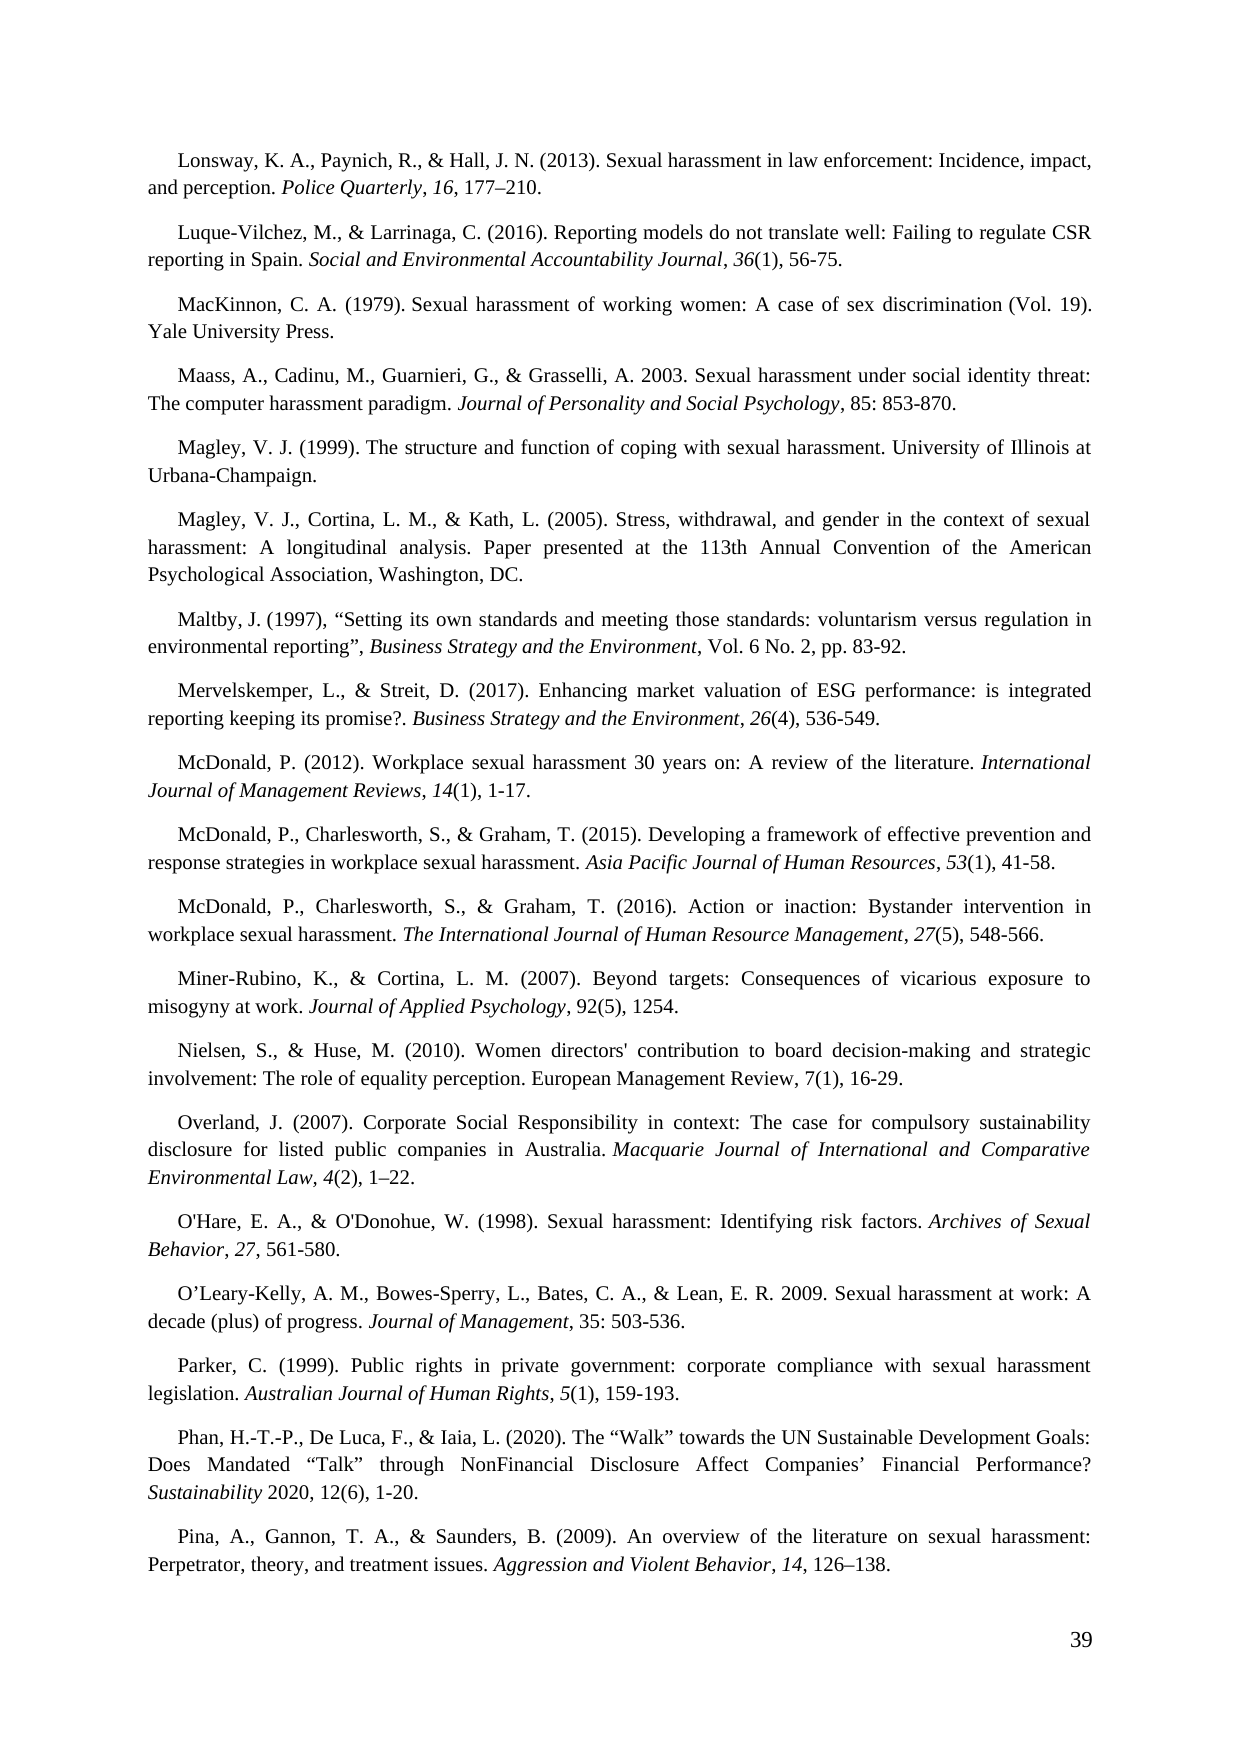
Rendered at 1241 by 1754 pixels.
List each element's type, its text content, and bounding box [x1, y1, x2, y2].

text Mervelskemper, L., & Streit, D. (2017). Enhancing market valuation of ESG performance: is integrated reporting keeping its promise?. Business Strategy and the Environment, 26(4), 536-549. [148, 678, 1092, 730]
text O'Hare, E. A., & O'Donohue, W. (1998). Sexual harassment: Identifying risk factors. Archives of Sexual Behavior, 27, 561-580. [148, 1209, 1092, 1261]
text Luque-Vilchez, M., & Larrinaga, C. (2016). Reporting models do not translate well: Failing to regulate CSR reporting in Spain. Social and Environmental Accountability Journal, 36(1), 56-75. [148, 219, 1092, 271]
text Lonsway, K. A., Paynich, R., & Hall, J. N. (2013). Sexual harassment in law enforcement: Incidence, impact, and perception. Police Quarterly, 16, 177–210. [148, 148, 1092, 199]
text Maltby, J. (1997), “Setting its own standards and meeting those standards: voluntarism versus regulation in environmental reporting”, Business Strategy and the Environment, Vol. 6 No. 2, pp. 83-92. [148, 607, 1092, 658]
text Phan, H.-T.-P., De Luca, F., & Iaia, L. (2020). The “Walk” towards the UN Sustainable Development Goals: Does Mandated “Talk” through NonFinancial Disclosure Affect Companies’ Financial Performance? Sustainability 2020, 12(6), 1-20. [148, 1425, 1092, 1504]
text Magley, V. J., Cortina, L. M., & Kath, L. (2005). Stress, withdrawal, and gender in the context of sexual harassment: A longitudinal analysis. Paper presented at the 113th Annual Convention of the American Psychological Association, Washington, DC. [148, 507, 1092, 586]
text Parker, C. (1999). Public rights in private government: corporate compliance with sexual harassment legislation. Australian Journal of Human Rights, 5(1), 159-193. [148, 1353, 1092, 1404]
text Miner-Rubino, K., & Cortina, L. M. (2007). Beyond targets: Consequences of vicarious exposure to misogyny at work. Journal of Applied Psychology, 92(5), 1254. [148, 966, 1092, 1018]
text Pina, A., Gannon, T. A., & Saunders, B. (2009). An overview of the literature on sexual harassment: Perpetrator, theory, and treatment issues. Aggression and Violent Behavior, 14, 126–138. [148, 1524, 1092, 1576]
text MacKinnon, C. A. (1979). Sexual harassment of working women: A case of sex discrimination (Vol. 19). Yale University Press. [148, 291, 1092, 343]
text McDonald, P. (2012). Workplace sexual harassment 30 years on: A review of the literature. International Journal of Management Reviews, 14(1), 1-17. [148, 750, 1092, 802]
text Maass, A., Cadinu, M., Guarnieri, G., & Grasselli, A. 2003. Sexual harassment under social identity threat: The computer harassment paradigm. Journal of Personality and Social Psychology, 85: 853-870. [148, 363, 1092, 415]
text McDonald, P., Charlesworth, S., & Graham, T. (2016). Action or inaction: Bystander intervention in workplace sexual harassment. The International Journal of Human Resource Management, 27(5), 548-566. [148, 894, 1092, 946]
text Nielsen, S., & Huse, M. (2010). Women directors' contribution to board decision‐making and strategic involvement: The role of equality perception. European Management Review, 7(1), 16-29. [148, 1038, 1092, 1089]
text McDonald, P., Charlesworth, S., & Graham, T. (2015). Developing a framework of effective prevention and response strategies in workplace sexual harassment. Asia Pacific Journal of Human Resources, 53(1), 41-58. [148, 822, 1092, 874]
text Overland, J. (2007). Corporate Social Responsibility in context: The case for compulsory sustainability disclosure for listed public companies in Australia. Macquarie Journal of International and Comparative Environmental Law, 4(2), 1–22. [148, 1110, 1092, 1189]
text O’Leary-Kelly, A. M., Bowes-Sperry, L., Bates, C. A., & Lean, E. R. 2009. Sexual harassment at work: A decade (plus) of progress. Journal of Management, 35: 503-536. [148, 1281, 1092, 1333]
text Magley, V. J. (1999). The structure and function of coping with sexual harassment. University of Illinois at Urbana-Champaign. [148, 435, 1092, 487]
